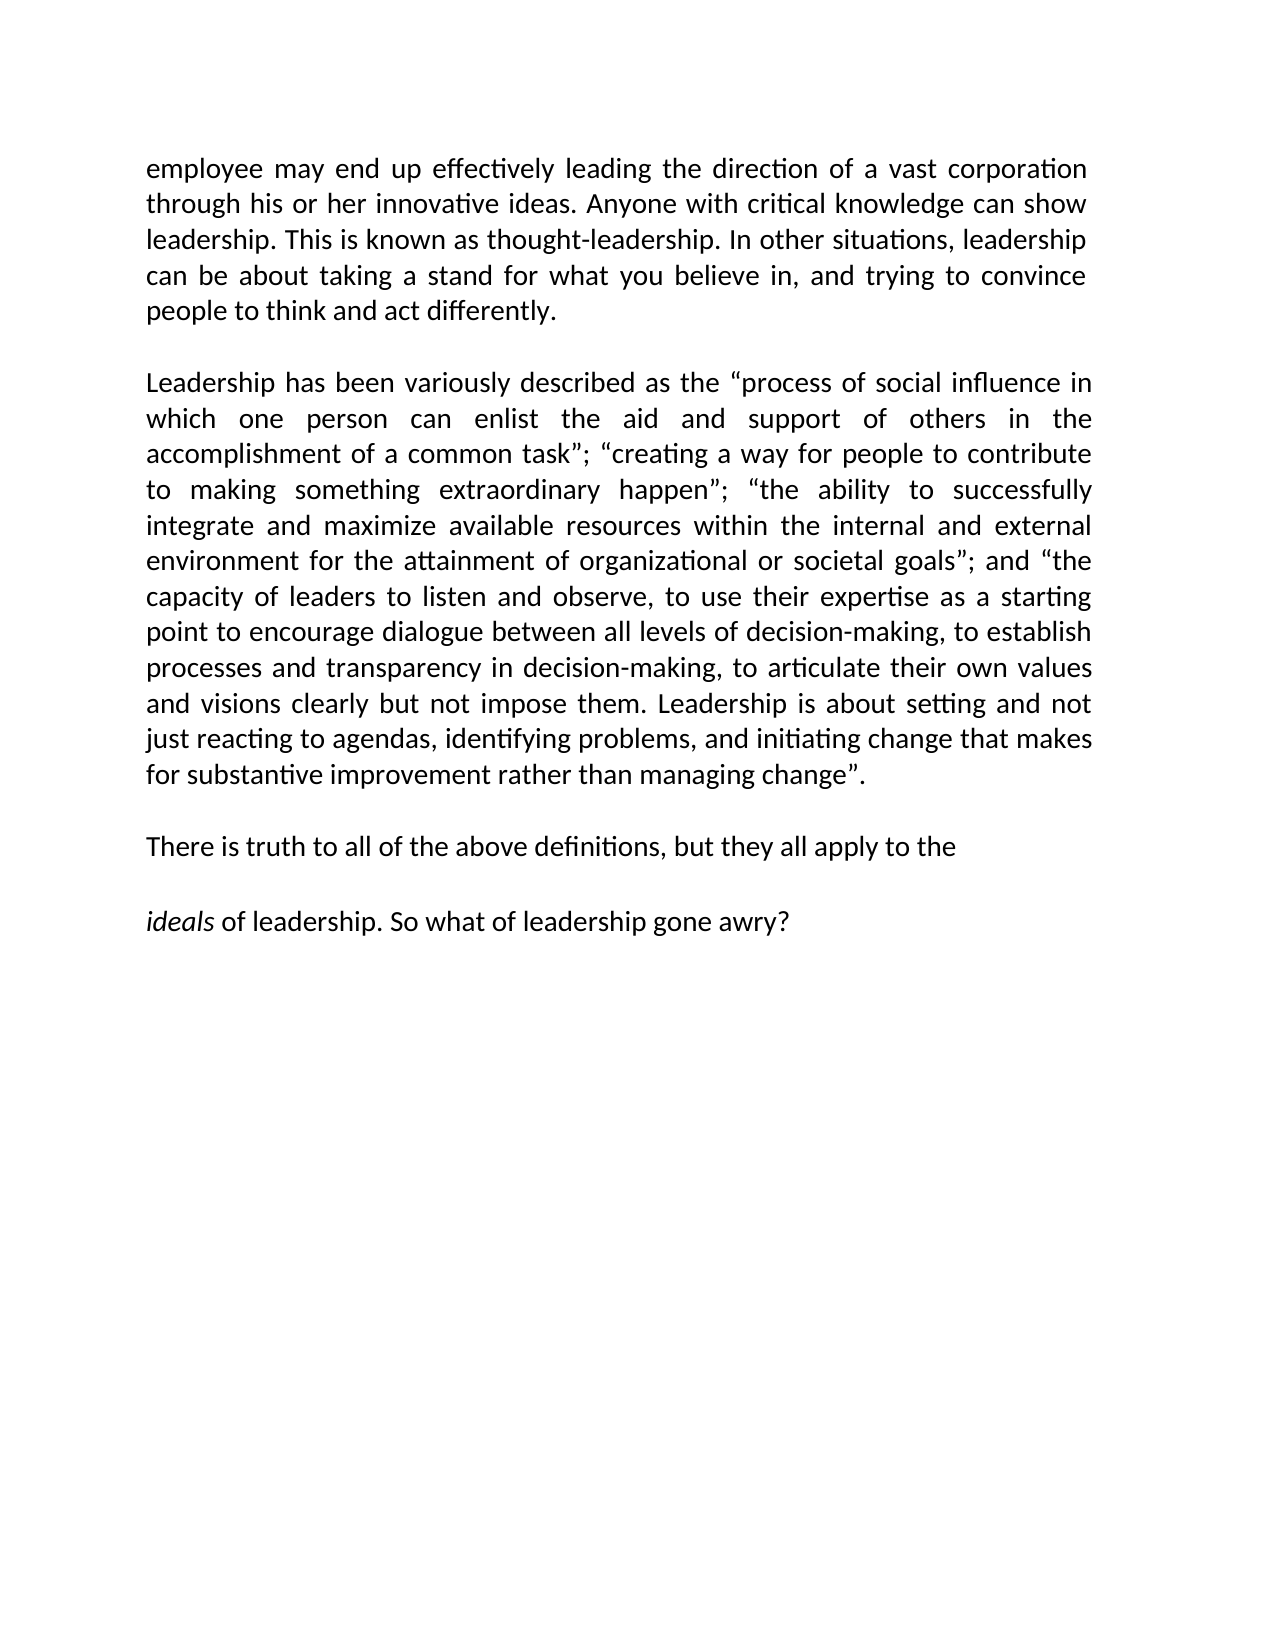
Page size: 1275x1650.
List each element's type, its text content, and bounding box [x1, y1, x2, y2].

text Leadership has been variously described as the “process of social influence in which one person can enlist the aid and support of others in the accomplishment of a common task”; “creating a way for people to contribute to making something extraordinary happen”; “the ability to successfully integrate and maximize available resources within the internal and external environment for the attainment of organizational or societal goals”; and “the capacity of leaders to listen and observe, to use their expertise as a starting point to encourage dialogue between all levels of decision-making, to establish processes and transparency in decision-making, to articulate their own values and visions clearly but not impose them. Leadership is about setting and not just reacting to agendas, identifying problems, and initiating change that makes for substantive improvement rather than managing change”. [146, 364, 1093, 792]
text There is truth to all of the above definitions, but they all apply to the ideals of leadership. So what of leadership gone awry? [146, 828, 957, 938]
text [146, 150, 1088, 328]
